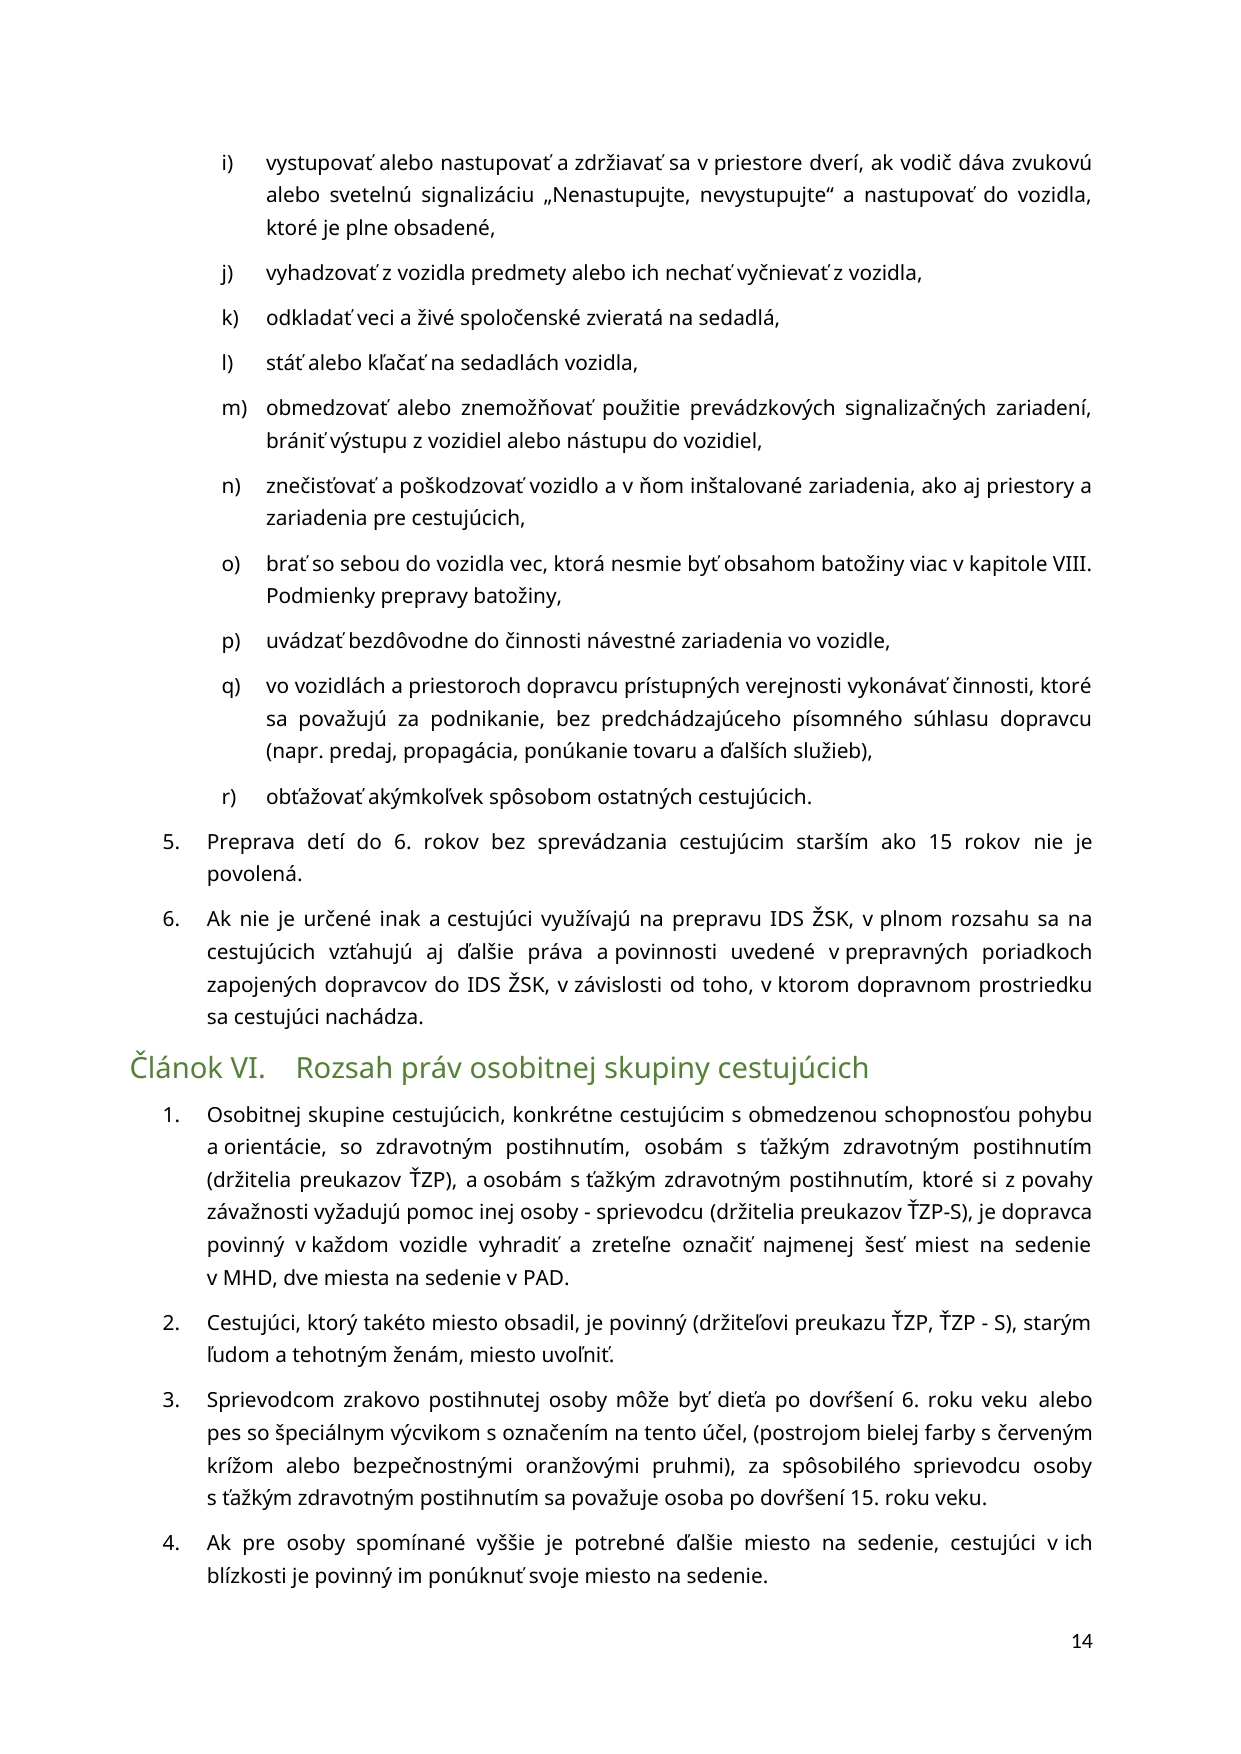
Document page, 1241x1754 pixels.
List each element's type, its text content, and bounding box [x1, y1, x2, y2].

list Osobitnej skupine cestujúcich, konkrétne cestujúcim s obmedzenou schopnosťou pohybu a orientácie, so zdravotným postihnutím, osobám s ťažkým zdravotným postihnutím (držitelia preukazov ŤZP), a osobám s ťažkým zdravotným postihnutím, ktoré si z povahy závažnosti vyžadujú pomoc inej osoby - sprievodcu (držitelia preukazov ŤZP-S), je dopravca povinný v každom vozidle vyhradiť a zreteľne označiť najmenej šesť miest na sedenie v MHD, dve miesta na sedenie v PAD. [162, 1100, 1093, 1291]
list uvádzať bezdôvodne do činnosti návestné zariadenia vo vozidle, [221, 626, 1093, 655]
list Sprievodcom zrakovo postihnutej osoby môže byť dieťa po dovŕšení 6. roku veku alebo pes so špeciálnym výcvikom s označením na tento účel, (postrojom bielej farby s červeným krížom alebo bezpečnostnými oranžovými pruhmi), za spôsobilého sprievodcu osoby s ťažkým zdravotným postihnutím sa považuje osoba po dovŕšení 15. roku veku. [162, 1386, 1093, 1512]
list brať so sebou do vozidla vec, ktorá nesmie byť obsahom batožiny viac v kapitole VIII. Podmienky prepravy batožiny, [221, 549, 1093, 610]
list Cestujúci, ktorý takéto miesto obsadil, je povinný (držiteľovi preukazu ŤZP, ŤZP - S), starým ľudom a tehotným ženám, miesto uvoľniť. [162, 1308, 1093, 1369]
subtitle Rozsah práv osobitnej skupiny cestujúcich [266, 1047, 1093, 1087]
list znečisťovať a poškodzovať vozidlo a v ňom inštalované zariadenia, ako aj priestory a zariadenia pre cestujúcich, [221, 471, 1093, 532]
list vo vozidlách a priestoroch dopravcu prístupných verejnosti vykonávať činnosti, ktoré sa považujú za podnikanie, bez predchádzajúceho písomného súhlasu dopravcu (napr. predaj, propagácia, ponúkanie tovaru a ďalších služieb), [221, 671, 1093, 765]
list obmedzovať alebo znemožňovať použitie prevádzkových signalizačných zariadení, brániť výstupu z vozidiel alebo nástupu do vozidiel, [221, 393, 1093, 454]
list Preprava detí do 6. rokov bez sprevádzania cestujúcim starším ako 15 rokov nie je povolená. [162, 827, 1093, 888]
list Ak nie je určené inak a cestujúci využívajú na prepravu IDS ŽSK, v plnom rozsahu sa na cestujúcich vzťahujú aj ďalšie práva a povinnosti uvedené v prepravných poriadkoch zapojených dopravcov do IDS ŽSK, v závislosti od toho, v ktorom dopravnom prostriedku sa cestujúci nachádza. [162, 904, 1093, 1031]
list Ak pre osoby spomínané vyššie je potrebné ďalšie miesto na sedenie, cestujúci v ich blízkosti je povinný im ponúknuť svoje miesto na sedenie. [162, 1528, 1093, 1589]
list odkladať veci a živé spoločenské zvieratá na sedadlá, [221, 303, 1093, 331]
list stáť alebo kľačať na sedadlách vozidla, [221, 348, 1093, 377]
list vyhadzovať z vozidla predmety alebo ich nechať vyčnievať z vozidla, [221, 258, 1093, 286]
list obťažovať akýmkoľvek spôsobom ostatných cestujúcich. [221, 782, 1093, 810]
list vystupovať alebo nastupovať a zdržiavať sa v priestore dverí, ak vodič dáva zvukovú alebo svetelnú signalizáciu „Nenastupujte, nevystupujte“ a nastupovať do vozidla, ktoré je plne obsadené, [221, 148, 1093, 241]
